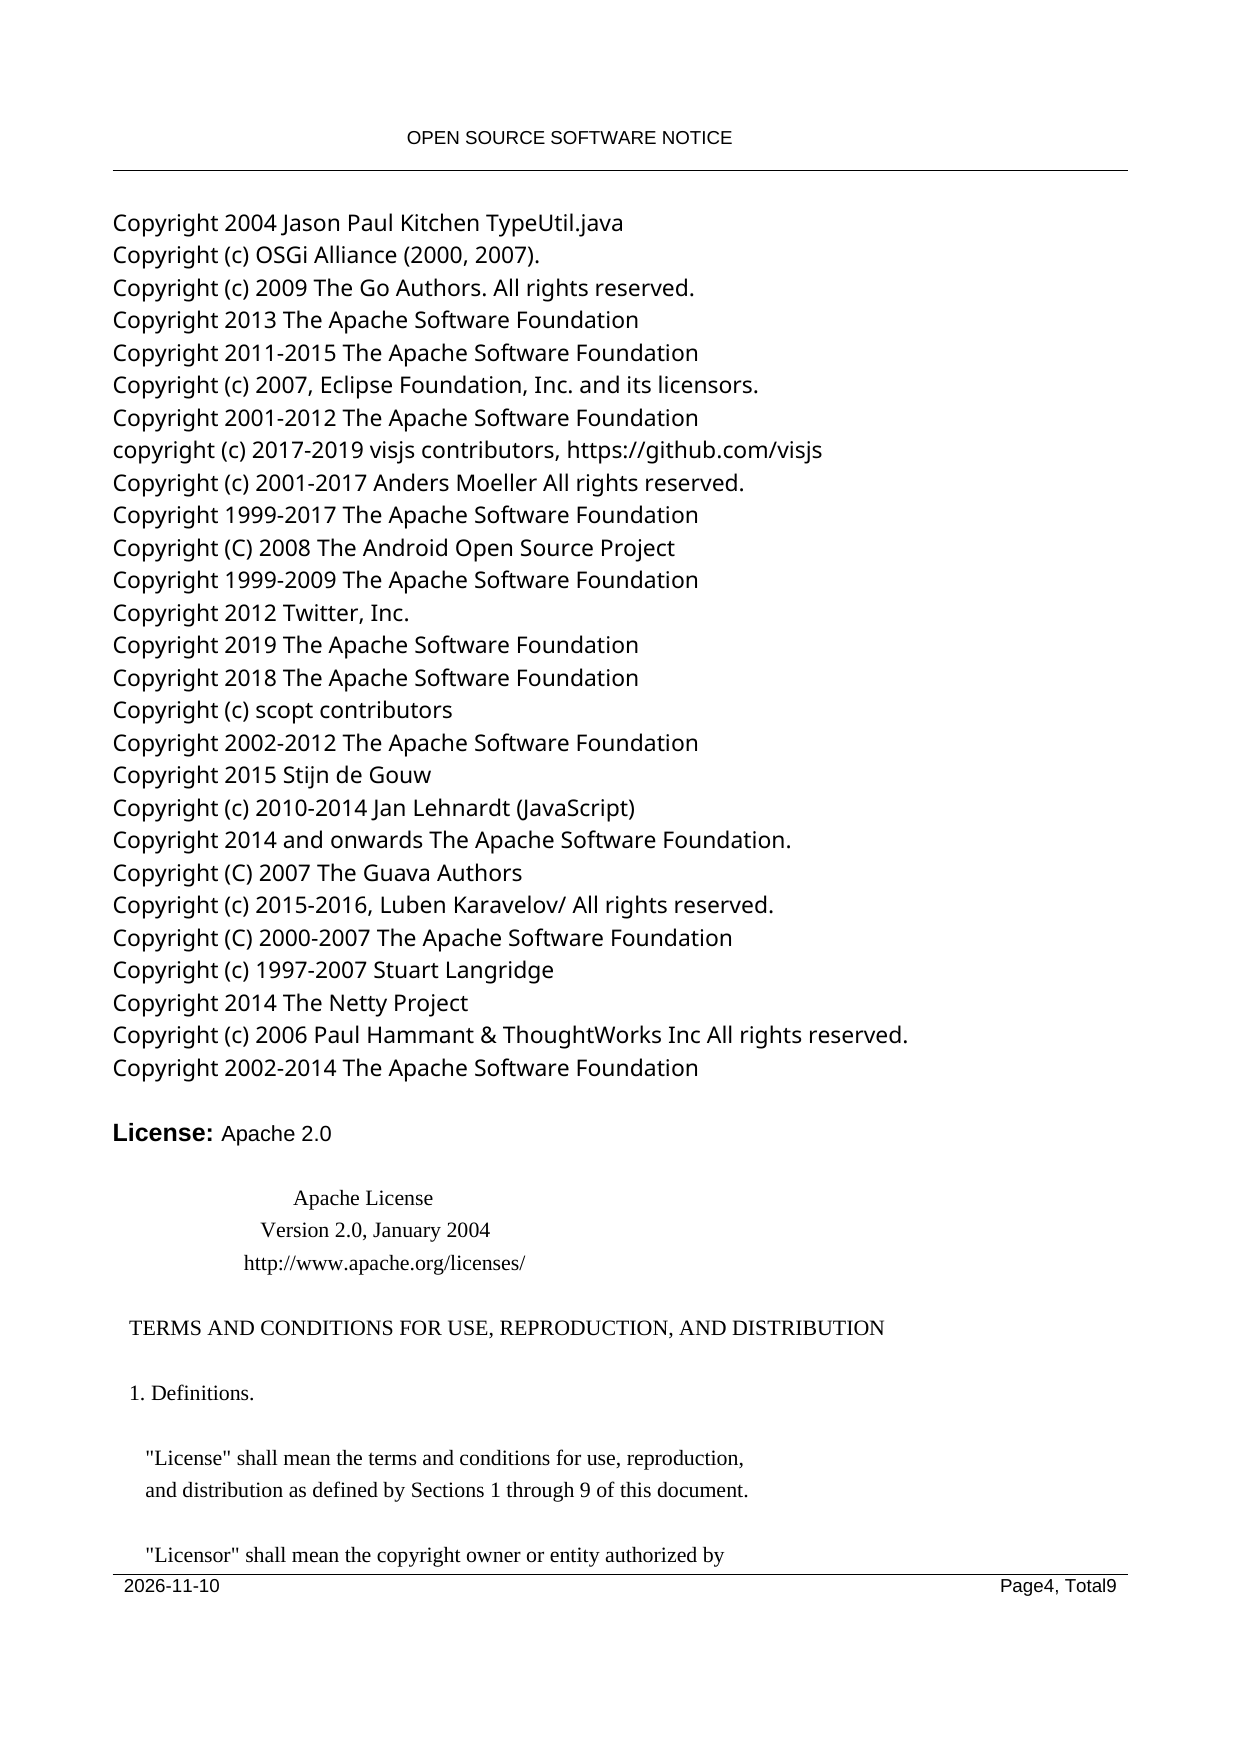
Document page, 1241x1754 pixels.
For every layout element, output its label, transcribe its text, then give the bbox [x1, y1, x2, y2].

text License: Apache 2.0 [112, 1116, 1128, 1149]
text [112, 206, 1128, 1116]
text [112, 1149, 1128, 1571]
